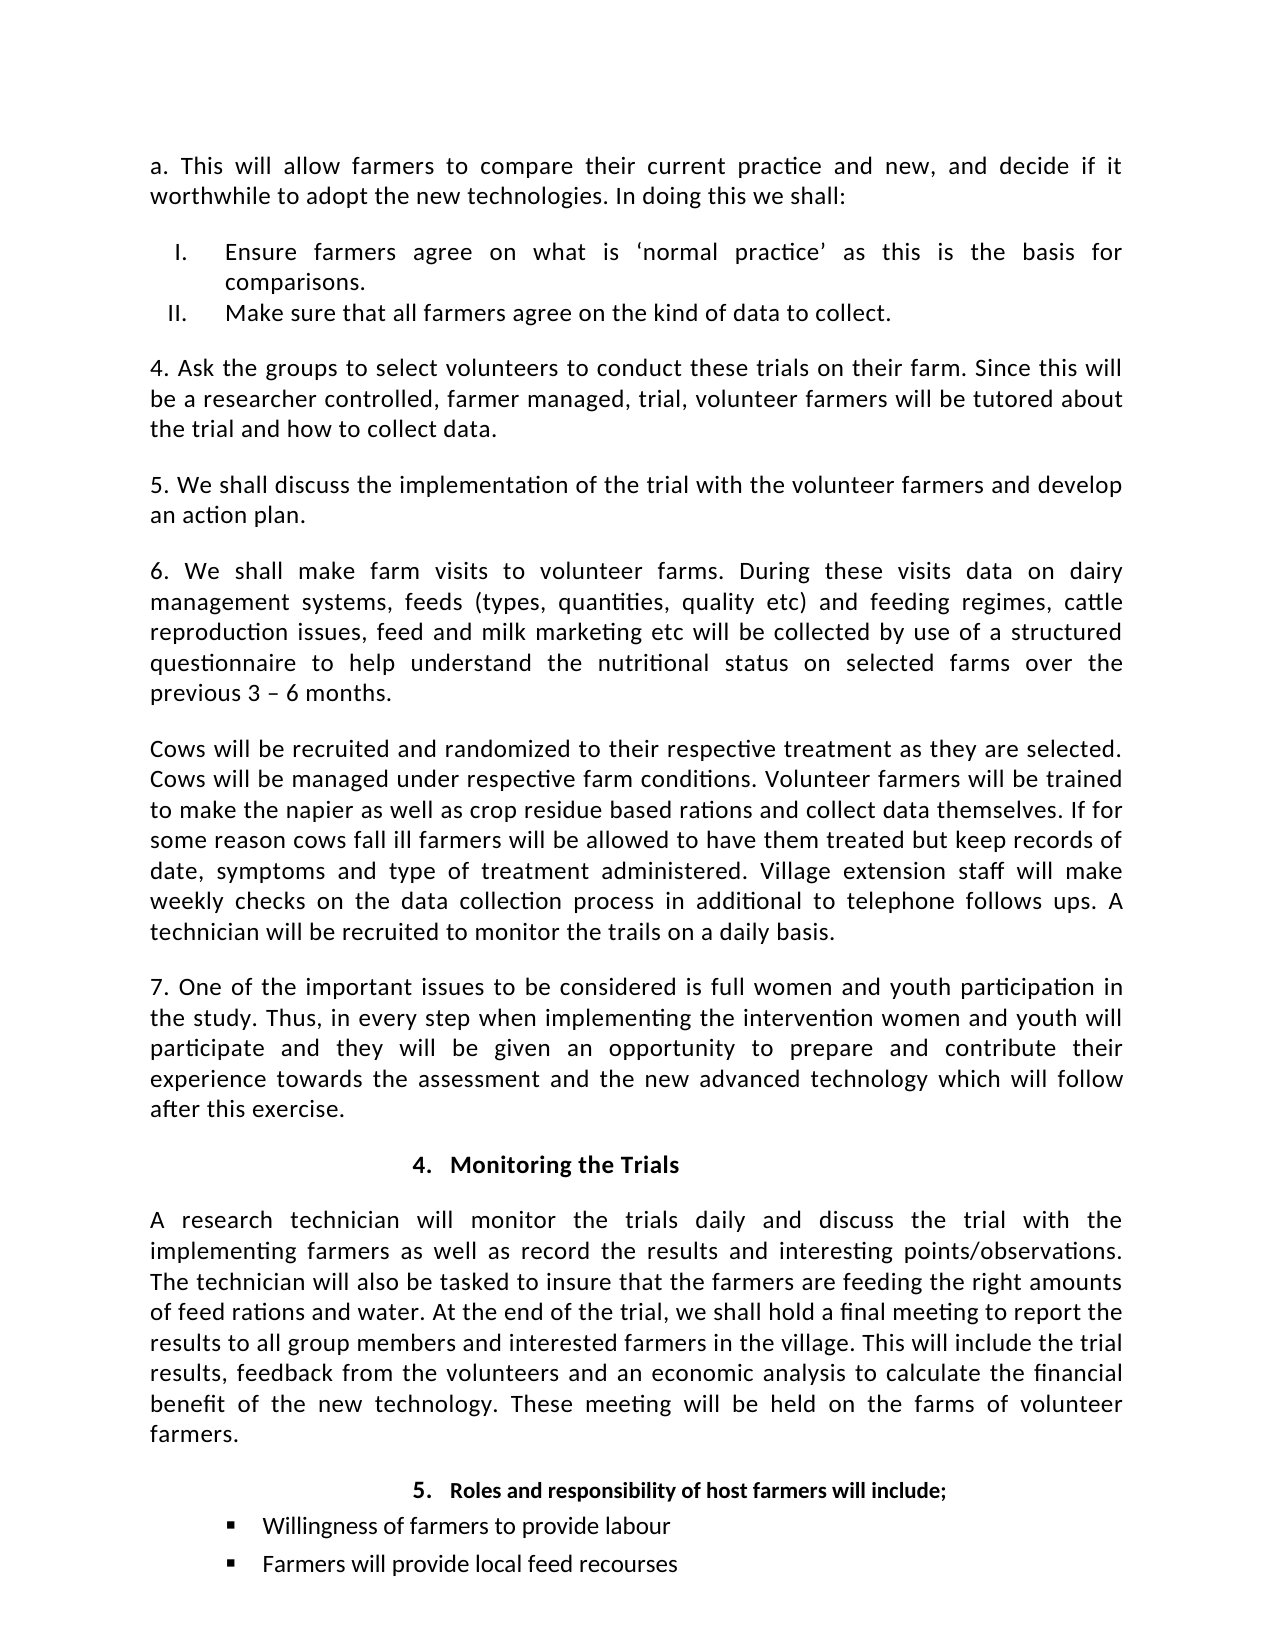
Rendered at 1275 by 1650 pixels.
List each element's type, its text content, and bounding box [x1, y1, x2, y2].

list Ensure farmers agree on what is ‘normal practice’ as this is the basis for comparisons. [187, 236, 1125, 297]
list Monitoring the Trials [412, 1149, 1125, 1179]
text Cows will be recruited and randomized to their respective treatment as they are selected. Cows will be managed under respective farm conditions. Volunteer farmers will be trained to make the napier as well as crop residue based rations and collect data themselves. If for some reason cows fall ill farmers will be allowed to have them treated but keep records of date, symptoms and type of treatment administered. Village extension staff will make weekly checks on the data collection process in additional to telephone follows ups. A technician will be recruited to monitor the trails on a daily basis. [150, 733, 1125, 946]
list Make sure that all farmers agree on the kind of data to collect. [187, 297, 1125, 328]
text 6. We shall make farm visits to volunteer farms. During these visits data on dairy management systems, feeds (types, quantities, quality etc) and feeding regimes, cattle reproduction issues, feed and milk marketing etc will be collected by use of a structured questionnaire to help understand the nutritional status on selected farms over the previous 3 – 6 months. [150, 555, 1125, 708]
text A research technician will monitor the trials daily and discuss the trial with the implementing farmers as well as record the results and interesting points/observations. The technician will also be tasked to insure that the farmers are feeding the right amounts of feed rations and water. At the end of the trial, we shall hold a final meeting to report the results to all group members and interested farmers in the village. This will include the trial results, feedback from the volunteers and an economic analysis to calculate the financial benefit of the new technology. These meeting will be held on the farms of volunteer farmers. [150, 1204, 1125, 1449]
text 7. One of the important issues to be considered is full women and youth participation in the study. Thus, in every step when implementing the intervention women and youth will participate and they will be given an opportunity to prepare and contribute their experience towards the assessment and the new advanced technology which will follow after this exercise. [150, 971, 1125, 1124]
text 4. Ask the groups to select volunteers to conduct these trials on their farm. Since this will be a researcher controlled, farmer managed, trial, volunteer farmers will be tutored about the trial and how to collect data. [150, 353, 1125, 444]
list Roles and responsibility of host farmers will include; [412, 1474, 1125, 1504]
list Willingness of farmers to provide labour [225, 1511, 1125, 1541]
text a. This will allow farmers to compare their current practice and new, and decide if it worthwhile to adopt the new technologies. In doing this we shall: [150, 150, 1125, 211]
text 5. We shall discuss the implementation of the trial with the volunteer farmers and develop an action plan. [150, 469, 1125, 530]
list Farmers will provide local feed recourses [225, 1548, 1125, 1578]
